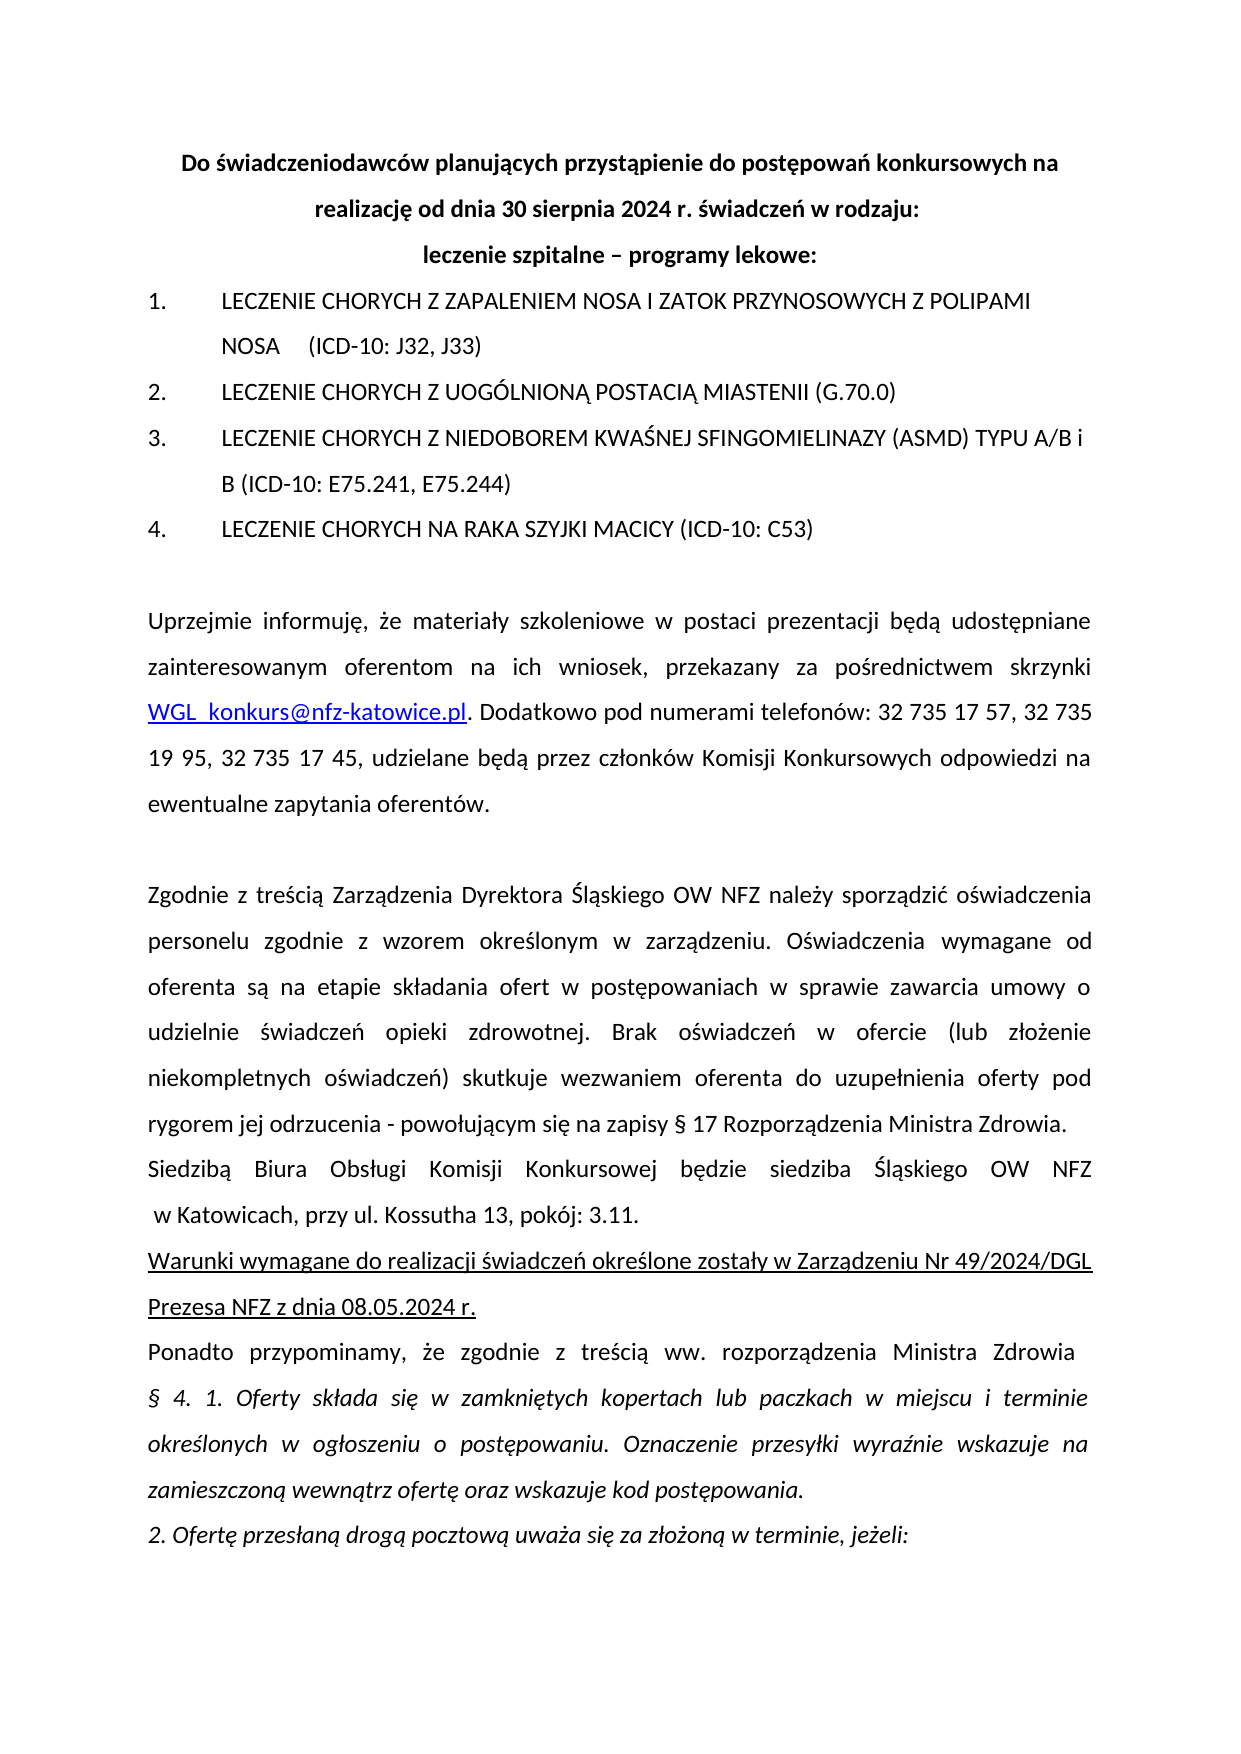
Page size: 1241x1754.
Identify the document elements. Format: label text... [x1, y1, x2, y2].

text Ponadto przypominamy, że zgodnie z treścią ww. rozporządzenia Ministra Zdrowia § 4. 1. Oferty składa się w zamkniętych kopertach lub paczkach w miejscu i terminie określonych w ogłoszeniu o postępowaniu. Oznaczenie przesyłki wyraźnie wskazuje na zamieszczoną wewnątrz ofertę oraz wskazuje kod postępowania. [148, 1337, 1093, 1504]
text 2. Ofertę przesłaną drogą pocztową uważa się za złożoną w terminie, jeżeli: [148, 1519, 1093, 1550]
text NOSA (ICD-10: J32, J33) [148, 331, 1093, 361]
text Uprzejmie informuję, że materiały szkoleniowe w postaci prezentacji będą udostępniane zainteresowanym oferentom na ich wniosek, przekazany za pośrednictwem skrzynki WGL_konkurs@nfz-katowice.pl. Dodatkowo pod numerami telefonów: 32 735 17 57, 32 735 19 95, 32 735 17 45, udzielane będą przez członków Komisji Konkursowych odpowiedzi na ewentualne zapytania oferentów. [148, 605, 1093, 818]
text B (ICD-10: E75.241, E75.244) [148, 468, 1093, 498]
list LECZENIE CHORYCH Z NIEDOBOREM KWAŚNEJ SFINGOMIELINAZY (ASMD) TYPU A/B i [148, 422, 1093, 452]
text Do świadczeniodawców planujących przystąpienie do postępowań konkursowych na realizację od dnia 30 sierpnia 2024 r. świadczeń w rodzaju: leczenie szpitalne – programy lekowe: [148, 148, 1093, 269]
list LECZENIE CHORYCH Z UOGÓLNIONĄ POSTACIĄ MIASTENII (G.70.0) [148, 376, 1093, 407]
text Warunki wymagane do realizacji świadczeń określone zostały w Zarządzeniu Nr 49/2024/DGL Prezesa NFZ z dnia 08.05.2024 r. [148, 1273, 1093, 1321]
list LECZENIE CHORYCH NA RAKA SZYJKI MACICY (ICD-10: C53) [148, 513, 1093, 544]
text Warunki wymagane do realizacji świadczeń określone zostały w Zarządzeniu Nr 49/2024/DGL Prezesa NFZ z dnia 08.05.2024 r. [148, 1245, 1093, 1271]
text Siedzibą Biura Obsługi Komisji Konkursowej będzie siedziba Śląskiego OW NFZ w Katowicach, przy ul. Kossutha 13, pokój: 3.11. [148, 1154, 1093, 1230]
text Zgodnie z treścią Zarządzenia Dyrektora Śląskiego OW NFZ należy sporządzić oświadczenia personelu zgodnie z wzorem określonym w zarządzeniu. Oświadczenia wymagane od oferenta są na etapie składania ofert w postępowaniach w sprawie zawarcia umowy o udzielnie świadczeń opieki zdrowotnej. Brak oświadczeń w ofercie (lub złożenie niekompletnych oświadczeń) skutkuje wezwaniem oferenta do uzupełnienia oferty pod rygorem jej odrzucenia - powołującym się na zapisy § 17 Rozporządzenia Ministra Zdrowia. [148, 879, 1093, 1138]
list LECZENIE CHORYCH Z ZAPALENIEM NOSA I ZATOK PRZYNOSOWYCH Z POLIPAMI [148, 285, 1093, 315]
